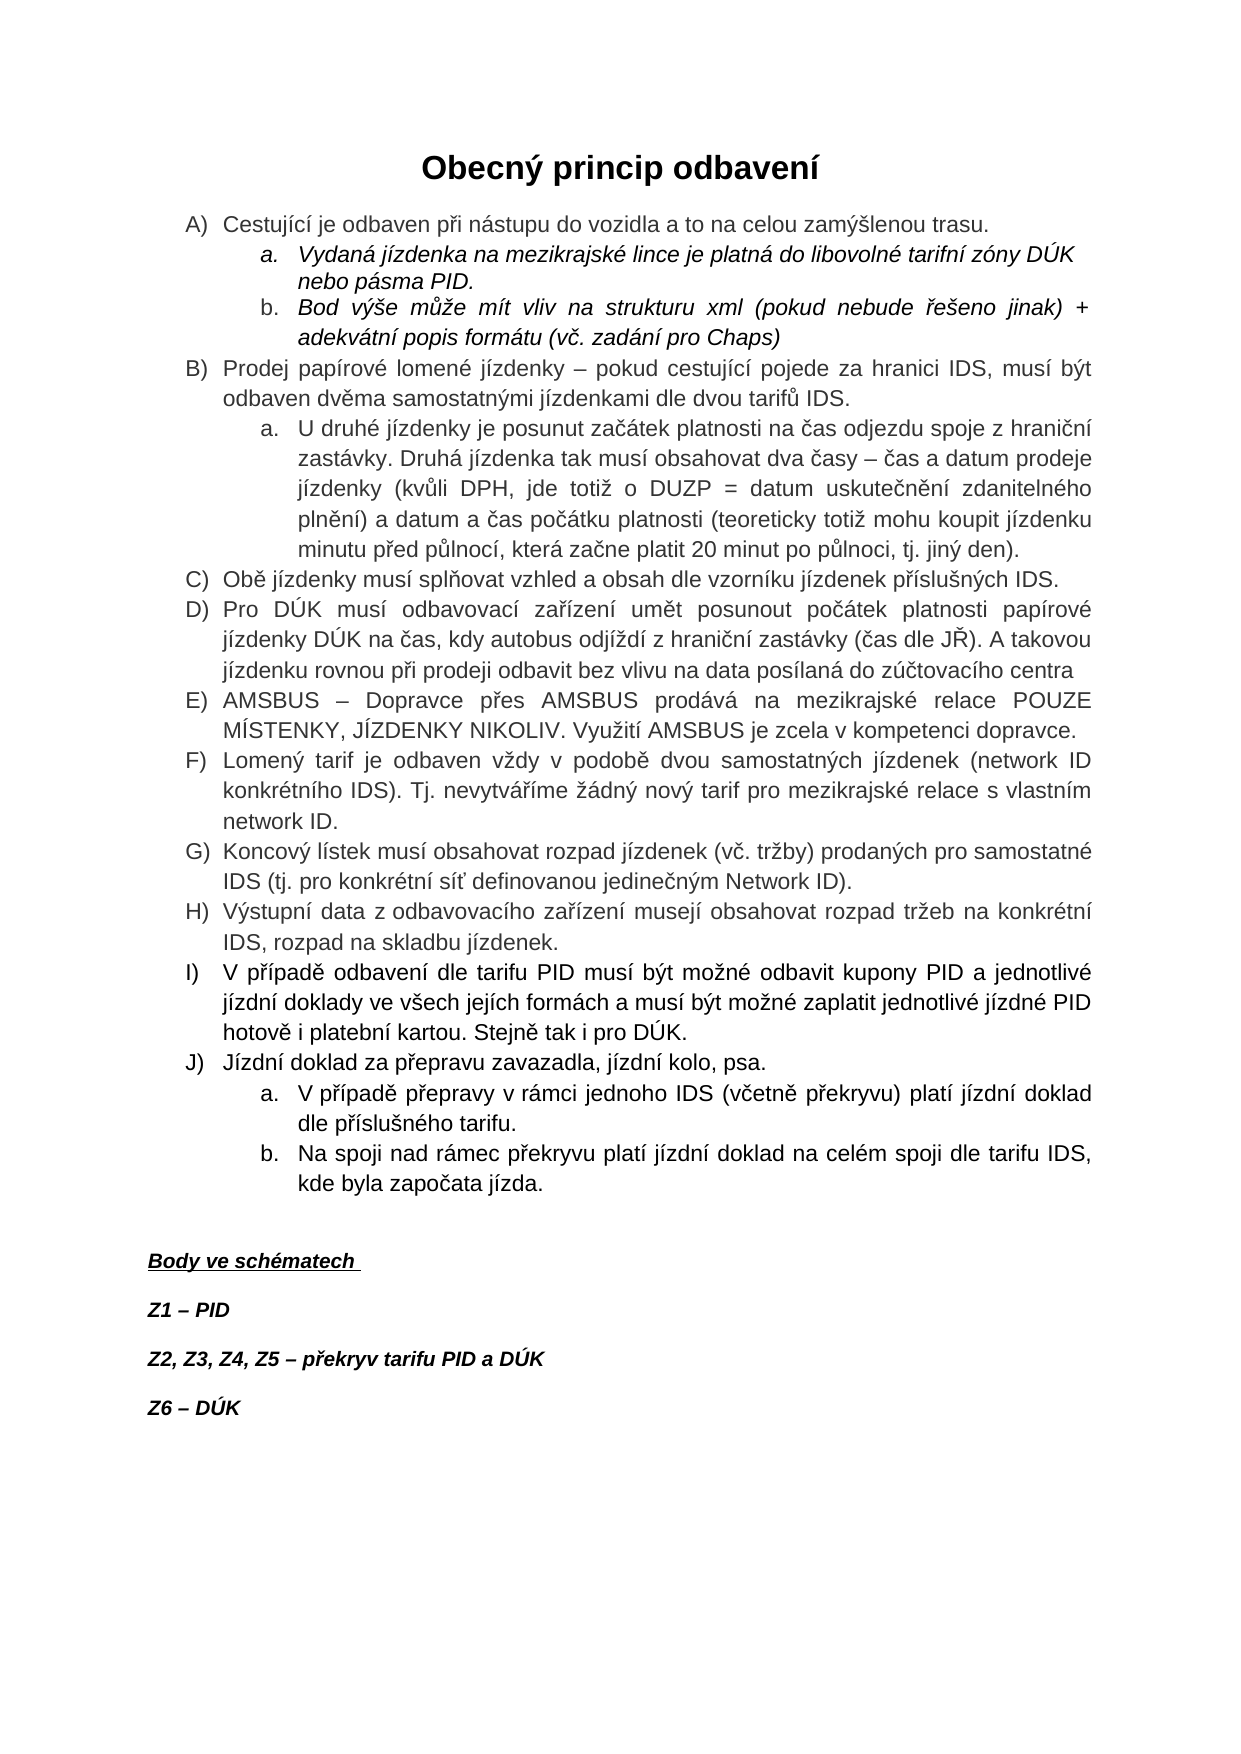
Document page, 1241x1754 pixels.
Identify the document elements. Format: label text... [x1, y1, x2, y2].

list Cestující je odbaven při nástupu do vozidla a to na celou zamýšlenou trasu. [185, 211, 1092, 237]
text Z1 – PID [148, 1298, 1092, 1322]
list Bod výše může mít vliv na strukturu xml (pokud nebude řešeno jinak) + adekvátní popis formátu (vč. zadání pro Chaps) [260, 294, 1092, 351]
list Koncový lístek musí obsahovat rozpad jízdenek (vč. tržby) prodaných pro samostatné IDS (tj. pro konkrétní síť definovanou jedinečným Network ID). [185, 838, 1092, 894]
list AMSBUS – Dopravce přes AMSBUS prodává na mezikrajské relace POUZE MÍSTENKY, JÍZDENKY NIKOLIV. Využití AMSBUS je zcela v kompetenci dopravce. [185, 687, 1092, 743]
list V případě přepravy v rámci jednoho IDS (včetně překryvu) platí jízdní doklad dle příslušného tarifu. [260, 1079, 1092, 1136]
list Obě jízdenky musí splňovat vzhled a obsah dle vzorníku jízdenek příslušných IDS. [185, 566, 1092, 592]
list Na spoji nad rámec překryvu platí jízdní doklad na celém spoji dle tarifu IDS, kde byla započata jízda. [260, 1140, 1092, 1196]
text Body ve schématech [148, 1249, 1092, 1273]
list Prodej papírové lomené jízdenky – pokud cestující pojede za hranici IDS, musí být odbaven dvěma samostatnými jízdenkami dle dvou tarifů IDS. [185, 354, 1092, 411]
list Vydaná jízdenka na mezikrajské lince je platná do libovolné tarifní zóny DÚK nebo pásma PID. [260, 241, 1092, 294]
list V případě odbavení dle tarifu PID musí být možné odbavit kupony PID a jednotlivé jízdní doklady ve všech jejích formách a musí být možné zaplatit jednotlivé jízdné PID hotově i platební kartou. Stejně tak i pro DÚK. [185, 959, 1092, 1045]
text Obecný princip odbavení [148, 148, 1092, 186]
text Z2, Z3, Z4, Z5 – překryv tarifu PID a DÚK [148, 1347, 1092, 1371]
list Výstupní data z odbavovacího zařízení musejí obsahovat rozpad tržeb na konkrétní IDS, rozpad na skladbu jízdenek. [185, 898, 1092, 955]
list Pro DÚK musí odbavovací zařízení umět posunout počátek platnosti papírové jízdenky DÚK na čas, kdy autobus odjíždí z hraniční zastávky (čas dle JŘ). A takovou jízdenku rovnou při prodeji odbavit bez vlivu na data posílaná do zúčtovacího centra [185, 596, 1092, 683]
list Lomený tarif je odbaven vždy v podobě dvou samostatných jízdenek (network ID konkrétního IDS). Tj. nevytváříme žádný nový tarif pro mezikrajské relace s vlastním network ID. [185, 747, 1092, 834]
text Z6 – DÚK [148, 1396, 1092, 1420]
list U druhé jízdenky je posunut začátek platnosti na čas odjezdu spoje z hraniční zastávky. Druhá jízdenka tak musí obsahovat dva časy – čas a datum prodeje jízdenky (kvůli DPH, jde totiž o DUZP = datum uskutečnění zdanitelného plnění) a datum a čas počátku platnosti (teoreticky totiž mohu koupit jízdenku minutu před půlnocí, která začne platit 20 minut po půlnoci, tj. jiný den). [260, 415, 1092, 562]
list Jízdní doklad za přepravu zavazadla, jízdní kolo, psa. [185, 1049, 1092, 1076]
